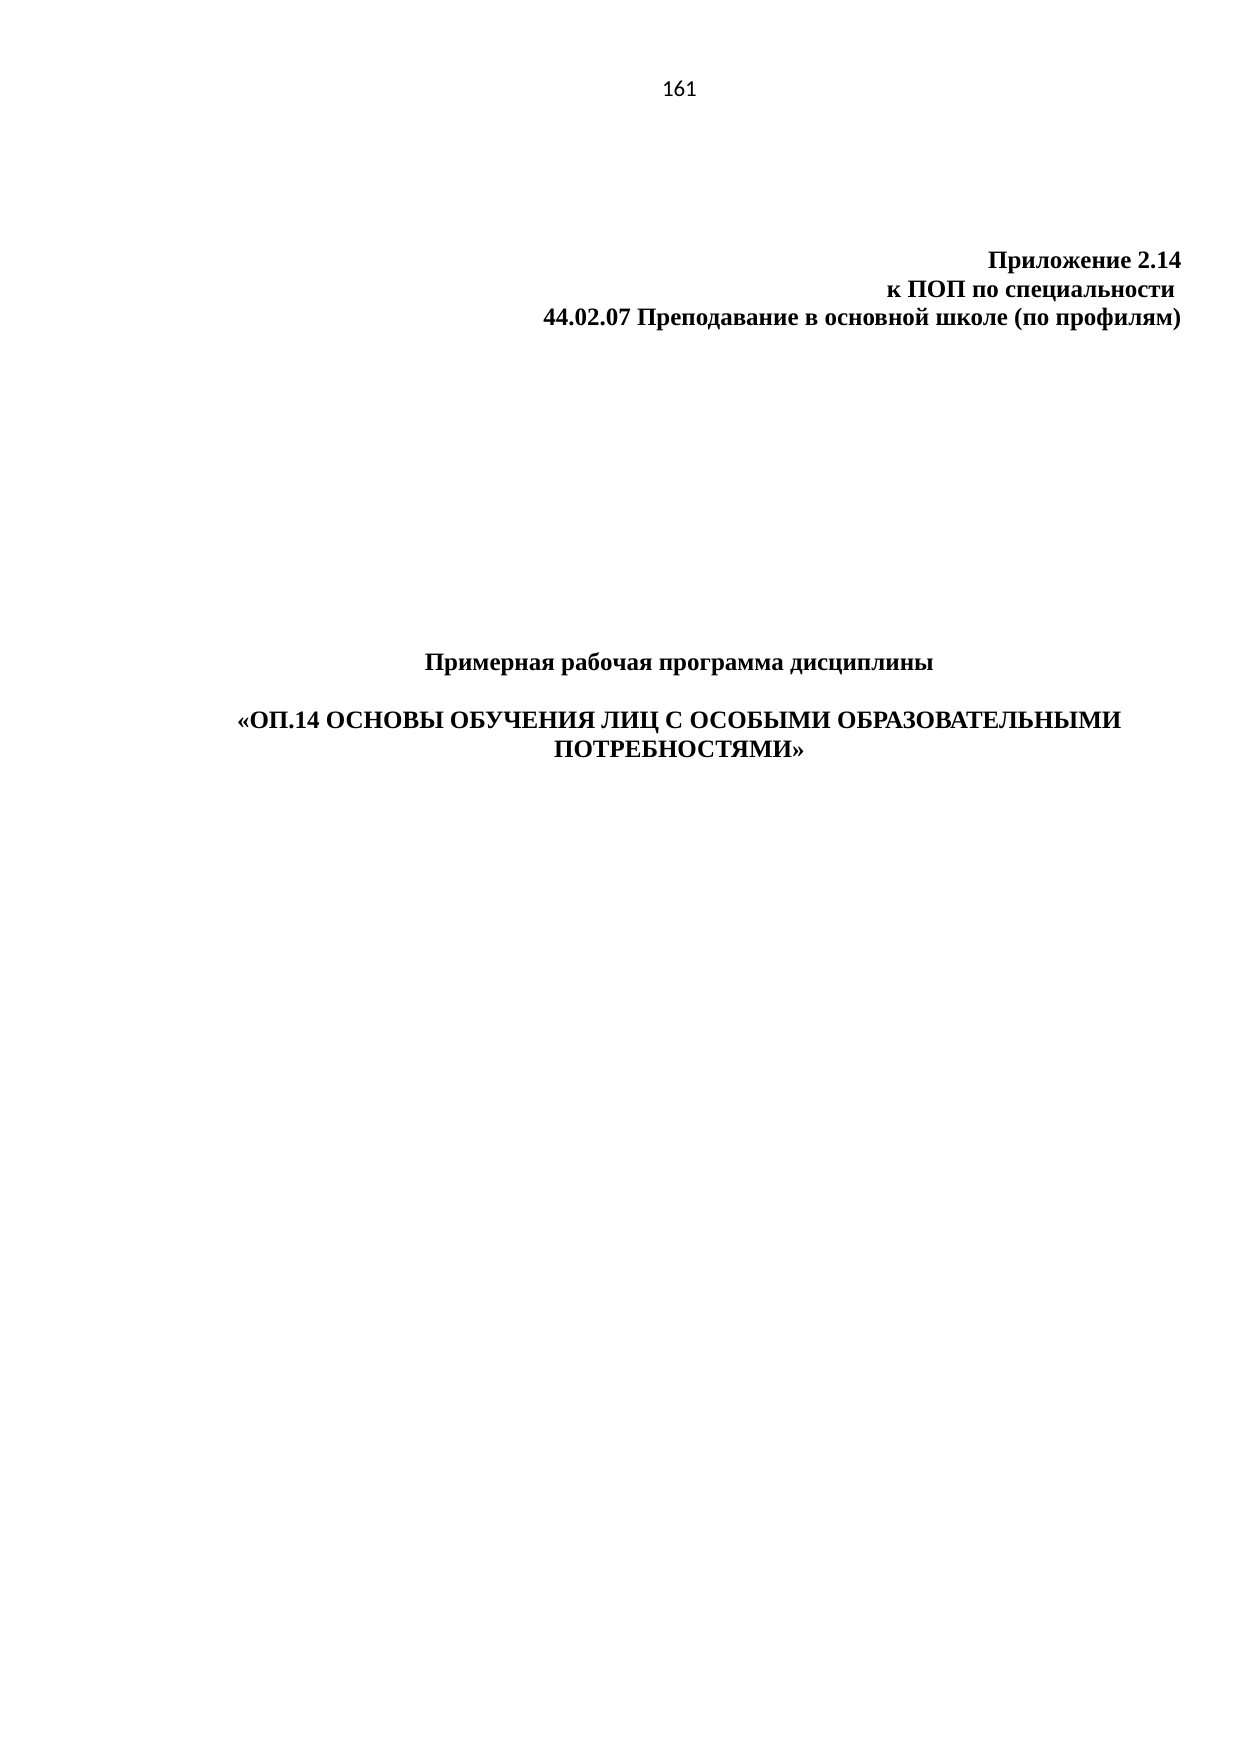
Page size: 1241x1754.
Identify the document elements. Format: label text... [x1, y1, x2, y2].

text Приложение 2.14 [177, 245, 1181, 274]
text к ПОП по специальности 44.02.07 Преподавание в основной школе (по профилям) [177, 274, 1181, 331]
text Примерная рабочая программа дисциплины [177, 647, 1181, 676]
subtitle «ОП.14 ОСНОВЫ ОБУЧЕНИЯ ЛИЦ С ОСОБЫМИ ОБРАЗОВАТЕЛЬНЫМИ ПОТРЕБНОСТЯМИ» [177, 705, 1181, 763]
